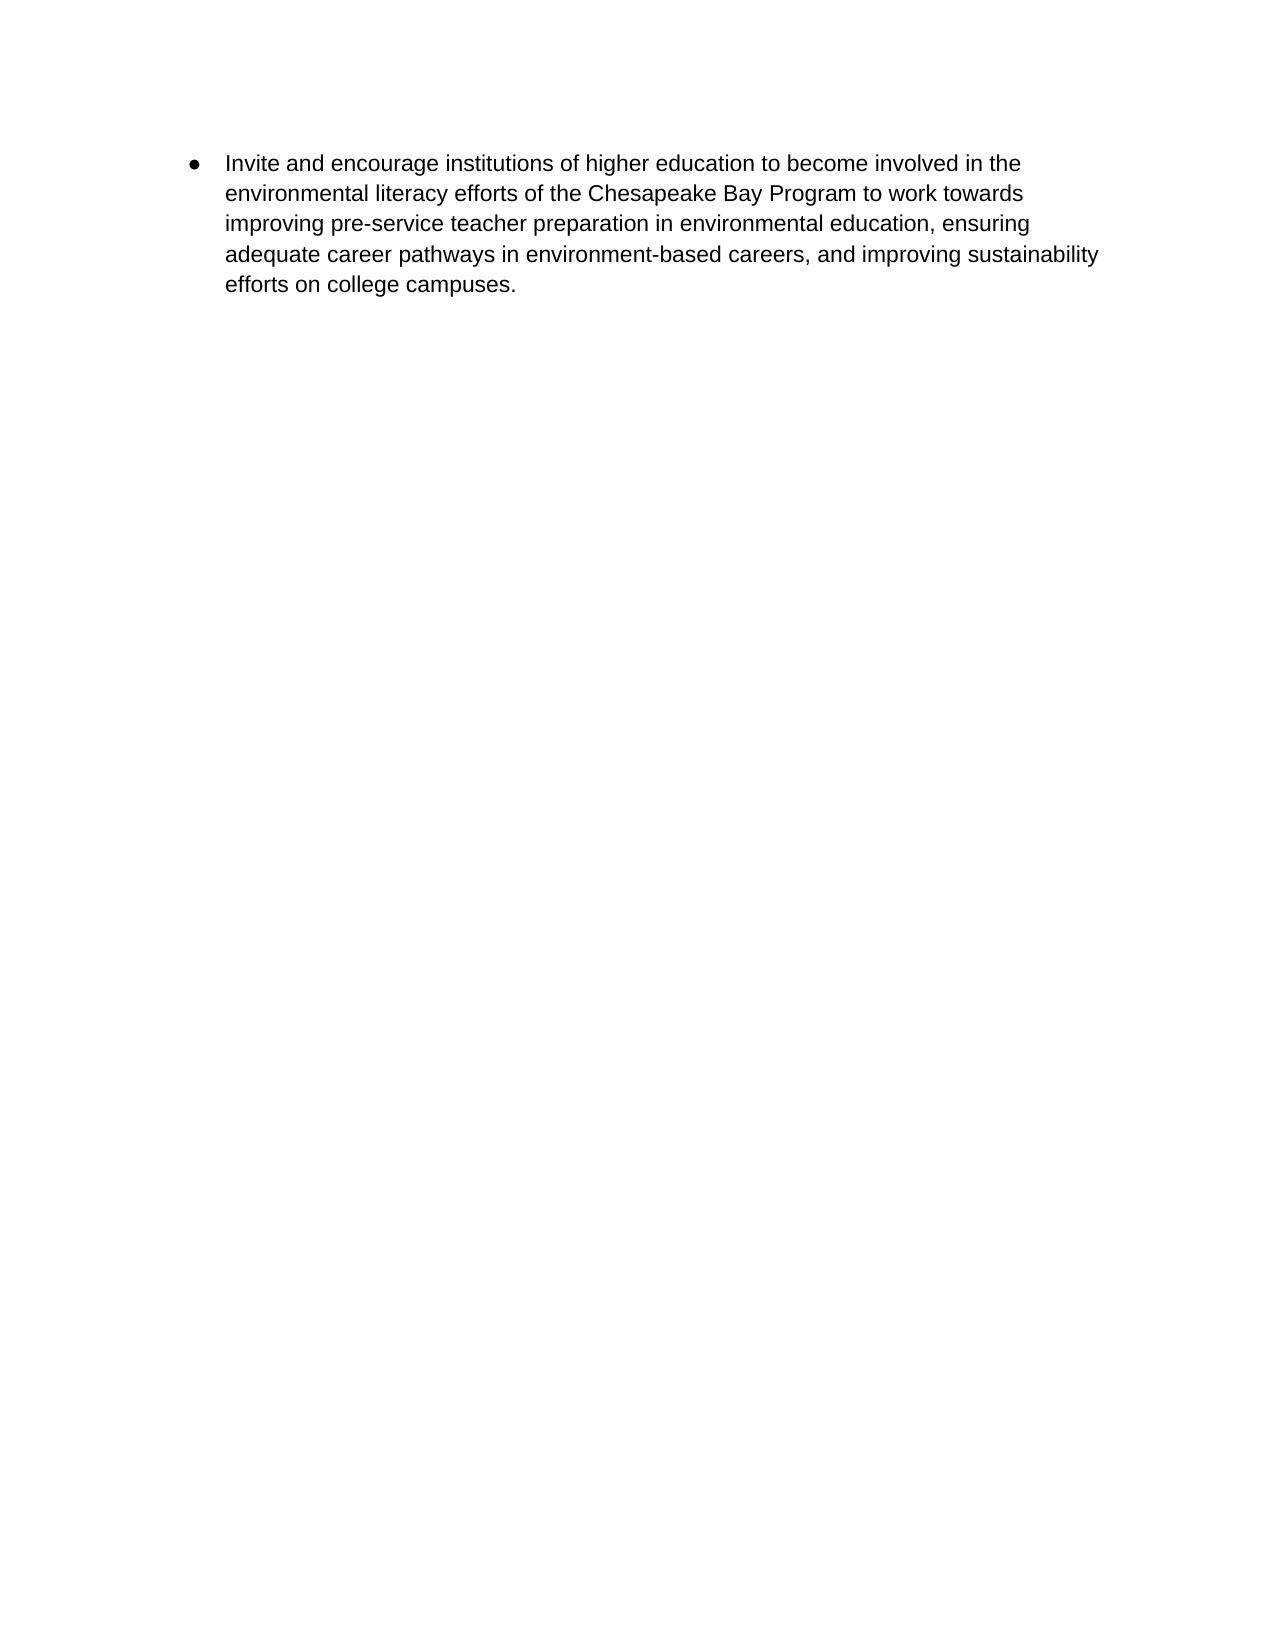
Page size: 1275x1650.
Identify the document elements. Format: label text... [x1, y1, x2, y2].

list Invite and encourage institutions of higher education to become involved in the environmental literacy efforts of the Chesapeake Bay Program to work towards improving pre-service teacher preparation in environmental education, ensuring adequate career pathways in environment-based careers, and improving sustainability efforts on college campuses. [187, 150, 1125, 297]
